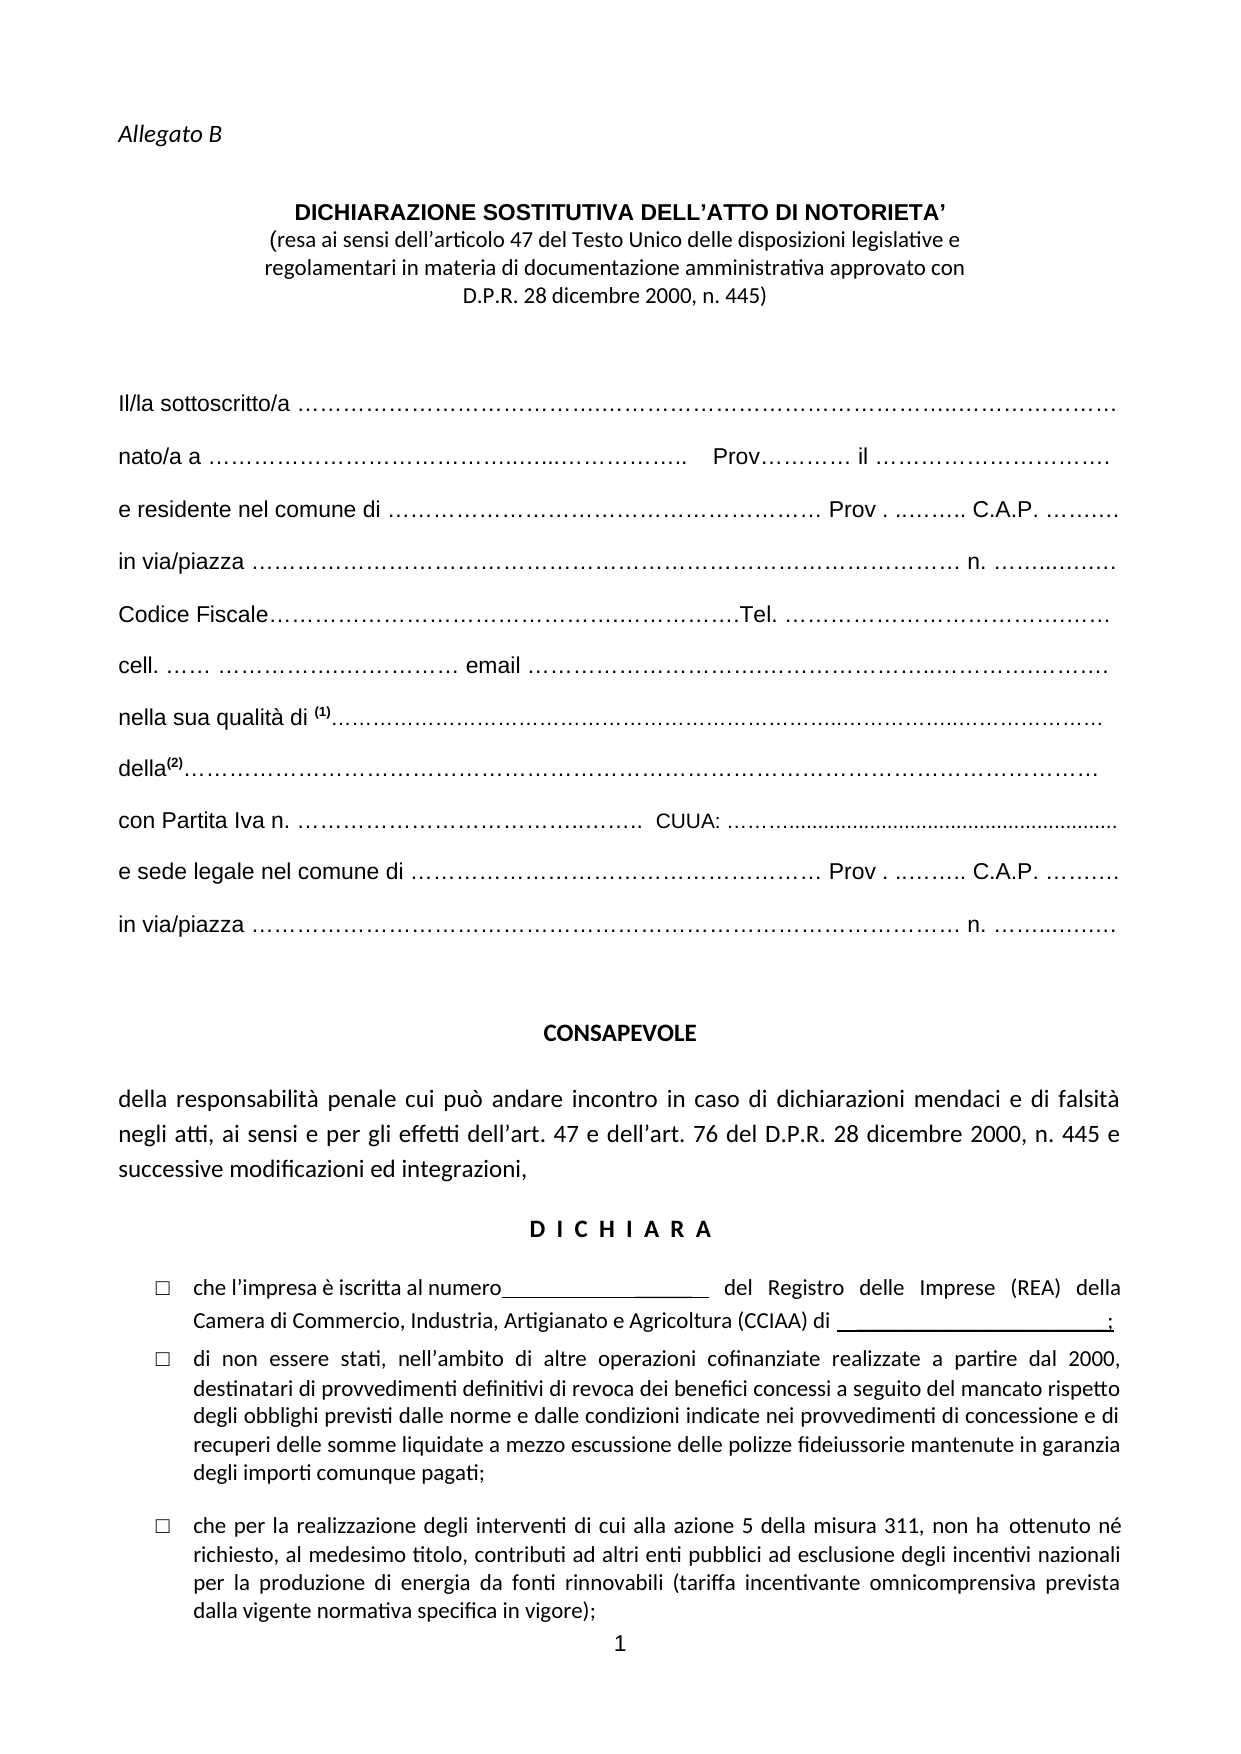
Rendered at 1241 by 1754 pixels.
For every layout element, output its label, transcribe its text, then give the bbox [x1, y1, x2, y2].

text e sede legale nel comune di ……………………………………………… Prov . ..…….. C.A.P. …….… [118, 858, 1122, 884]
text nato/a a …………………………………..…...…………….. Prov………… il …………………………. [118, 443, 1122, 469]
text della responsabilità penale cui può andare incontro in caso di dichiarazioni mendaci e di falsità negli atti, ai sensi e per gli effetti dell’art. 47 e dell’art. 76 del D.P.R. 28 dicembre 2000, n. 445 e successive modificazioni ed integrazioni, [118, 1083, 1122, 1183]
text Allegato B [118, 118, 1122, 149]
list di non essere stati, nell’ambito di altre operazioni cofinanziate realizzate a partire dal 2000, destinatari di provvedimenti definitivi di revoca dei benefici concessi a seguito del mancato rispetto degli obblighi previsti dalle norme e dalle condizioni indicate nei provvedimenti di concessione e di recuperi delle somme liquidate a mezzo escussione delle polizze fideiussorie mantenute in garanzia degli importi comunque pagati; [156, 1344, 1122, 1486]
list che l’impresa è iscritta al numero _____ del Registro delle Imprese (REA) della Camera di Commercio, Industria, Artigianato e Agricoltura (CCIAA) di ______________________; [156, 1273, 1122, 1334]
list che per la realizzazione degli interventi di cui alla azione 5 della misura 311, non ha ottenuto né richiesto, al medesimo titolo, contributi ad altri enti pubblici ad esclusione degli incentivi nazionali per la produzione di energia da fonti rinnovabili (tariffa incentivante omnicomprensiva prevista dalla vigente normativa specifica in vigore); [156, 1511, 1122, 1624]
text e residente nel comune di ………………………………………………… Prov . ..…….. C.A.P. …….… [118, 496, 1122, 522]
text cell. …… …………….….………… email ………………………….…………………..………….………. [118, 652, 1122, 679]
text CONSAPEVOLE [118, 1017, 1122, 1048]
title DICHIARAZIONE SOSTITUTIVA DELL’ATTO DI NOTORIETA’ [118, 199, 1122, 225]
text della(2)………………………………………………………………………………………………………… [118, 755, 1122, 781]
text Codice Fiscale……………………………………….…………….Tel. ……………………………….…… [118, 601, 1122, 627]
text D I C H I A R A [118, 1213, 1122, 1243]
title (resa ai sensi dell’articolo 47 del Testo Unico delle disposizioni legislative e regolamentari in materia di documentazione amministrativa approvato con D.P.R. , n. 445) [249, 225, 981, 309]
text con Partita Iva n. ………………………………..…….. CUUA: ………......................................................... [118, 807, 1122, 834]
text in via/piazza ………………………………………………………………………………… n. ……...….…. [118, 911, 1122, 937]
text Il/la sottoscritto/a ………………………………….………………………………………..………………… [118, 390, 1122, 417]
text in via/piazza ………………………………………………………………………………… n. ……...….…. [118, 548, 1122, 575]
text nella sua qualità di (1)………………………………………………………………..……………..………………… [118, 704, 1122, 731]
